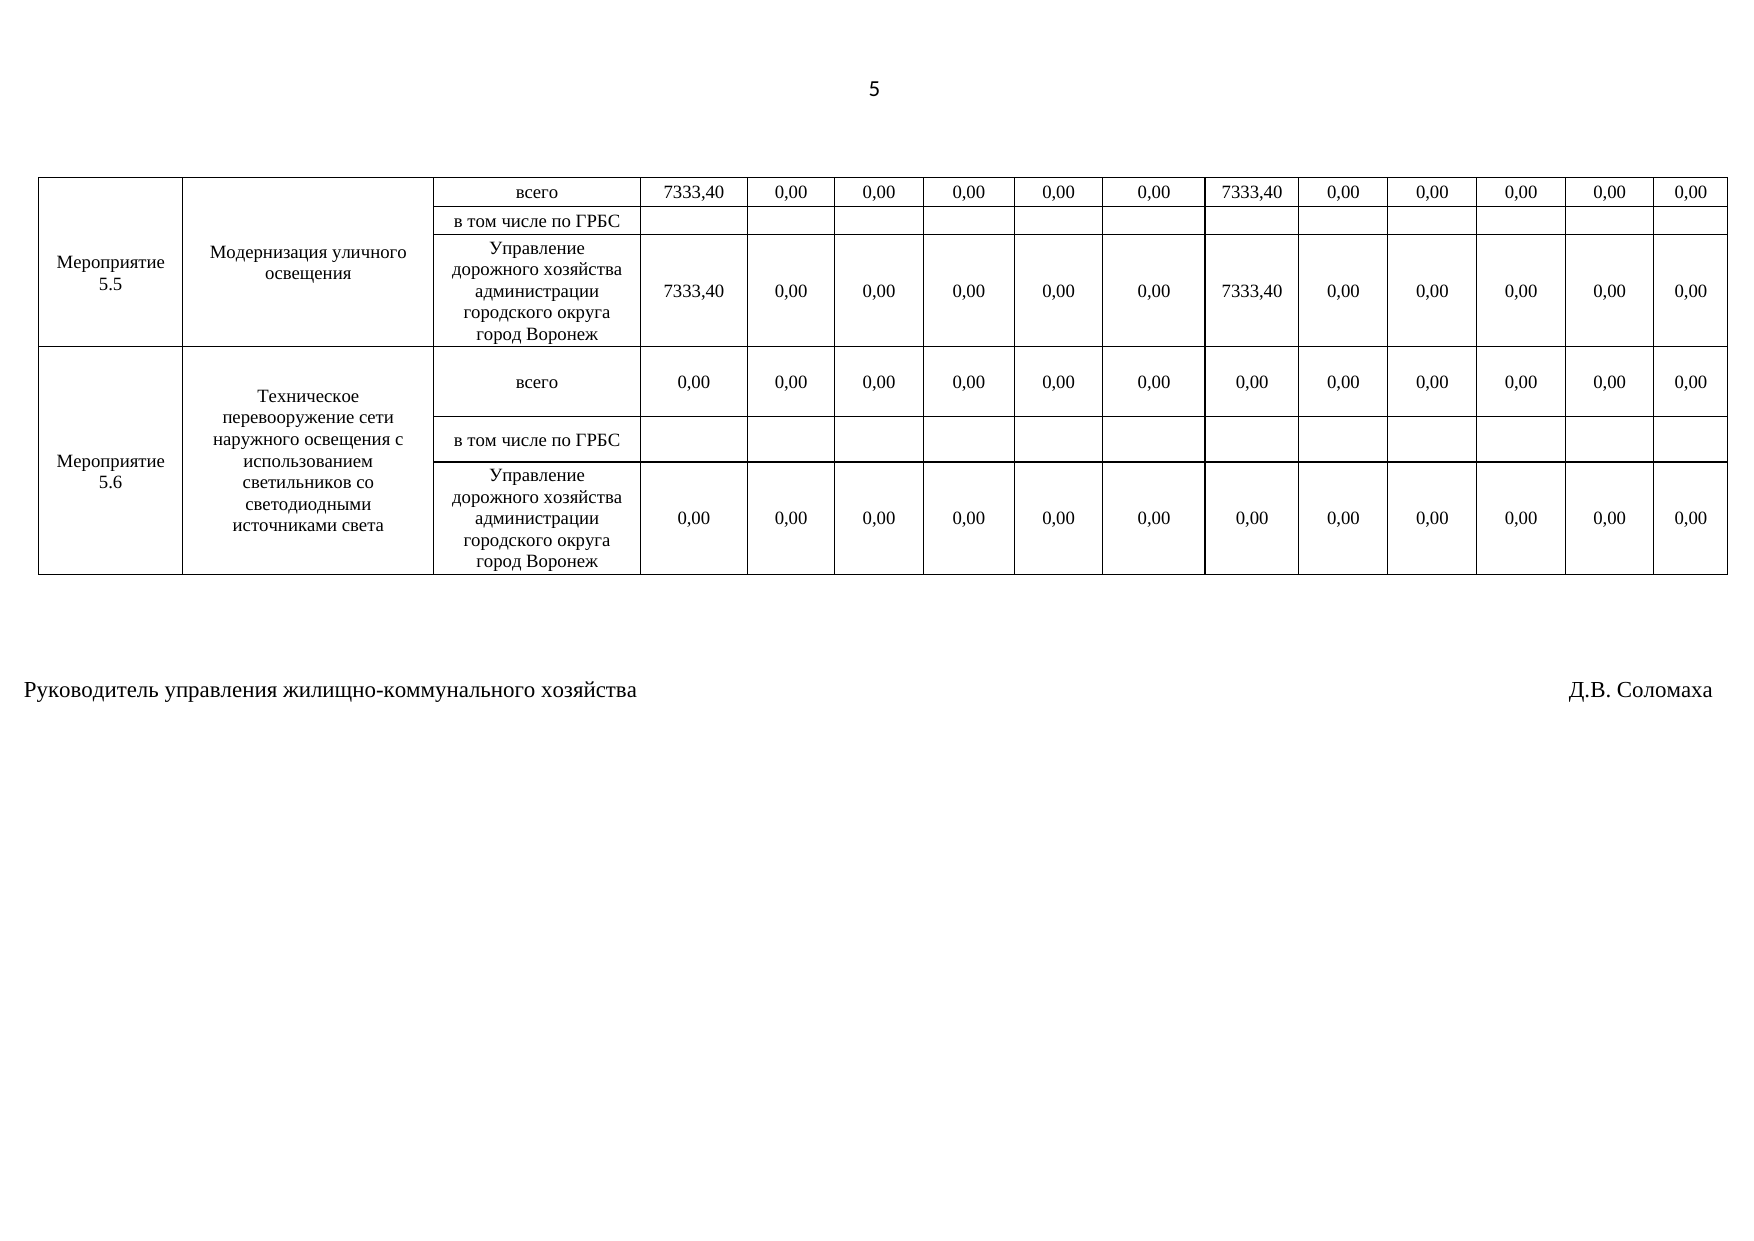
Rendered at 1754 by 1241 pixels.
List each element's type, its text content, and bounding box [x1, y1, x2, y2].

table_cell 0,00 [1654, 463, 1727, 573]
table_cell 0,00 [748, 347, 834, 416]
table_cell 7333,40 [641, 178, 747, 206]
table_cell Техническое перевооружение сети наружного освещения с использованием светильников со светодиодными источниками света [183, 347, 433, 573]
table_cell 0,00 [1477, 463, 1565, 573]
table_cell [1206, 417, 1298, 461]
table_cell 0,00 [1654, 235, 1727, 346]
table_cell 0,00 [835, 347, 923, 416]
table_cell в том числе по ГРБС [434, 207, 640, 234]
table_cell 0,00 [924, 178, 1014, 206]
table_cell [1654, 207, 1727, 234]
table_cell 0,00 [1388, 235, 1476, 346]
table_cell [1015, 417, 1102, 461]
table_cell 0,00 [1299, 463, 1387, 573]
table_cell [1103, 417, 1204, 461]
table_cell 0,00 [1477, 178, 1565, 206]
table_cell 0,00 [1103, 463, 1204, 573]
table_cell [835, 207, 923, 234]
table_cell [1566, 417, 1653, 461]
table_cell 0,00 [1299, 347, 1387, 416]
table_cell [1388, 417, 1476, 461]
table_cell [1566, 207, 1653, 234]
table_cell [924, 207, 1014, 234]
table_cell всего [434, 347, 640, 416]
table_cell 0,00 [1388, 347, 1476, 416]
table_cell 0,00 [641, 463, 747, 573]
table_cell 0,00 [1566, 347, 1653, 416]
table_cell 0,00 [1015, 347, 1102, 416]
table_cell 0,00 [1015, 235, 1102, 346]
table_cell в том числе по ГРБС [434, 417, 640, 461]
table_cell [1477, 417, 1565, 461]
table_cell 0,00 [1566, 178, 1653, 206]
table_cell 7333,40 [641, 235, 747, 346]
table_cell 0,00 [1103, 235, 1204, 346]
table_cell всего [434, 178, 640, 206]
table_cell 0,00 [1566, 235, 1653, 346]
table_cell 0,00 [1388, 463, 1476, 573]
table_cell 0,00 [1103, 347, 1204, 416]
table_cell 0,00 [835, 178, 923, 206]
table_cell [1388, 207, 1476, 234]
table_cell [1206, 207, 1298, 234]
table_cell [1103, 207, 1204, 234]
table_cell 0,00 [1299, 178, 1387, 206]
table_cell 0,00 [1566, 463, 1653, 573]
table_cell 7333,40 [1206, 235, 1298, 346]
table_cell [1477, 207, 1565, 234]
table_cell 0,00 [835, 235, 923, 346]
table_cell [1654, 417, 1727, 461]
table_cell 0,00 [924, 463, 1014, 573]
table_cell [1299, 417, 1387, 461]
table_cell 0,00 [1654, 178, 1727, 206]
table_cell 0,00 [1206, 347, 1298, 416]
table_cell Управление дорожного хозяйства администрации городского округа город Воронеж [434, 463, 640, 573]
table_cell 0,00 [1477, 347, 1565, 416]
table_cell 0,00 [835, 463, 923, 573]
table_cell [835, 417, 923, 461]
table_cell Мероприятие 5.6 [39, 347, 182, 573]
table_cell 0,00 [641, 347, 747, 416]
table_cell 0,00 [1477, 235, 1565, 346]
table_cell [748, 417, 834, 461]
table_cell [434, 235, 640, 346]
table_cell 7333,40 [1206, 178, 1298, 206]
table_cell 0,00 [924, 235, 1014, 346]
table_cell 0,00 [748, 178, 834, 206]
table_cell 0,00 [1388, 178, 1476, 206]
table_cell Мероприятие 5.5 [39, 178, 182, 346]
table_cell Модернизация уличного освещения [183, 178, 433, 346]
table_cell 0,00 [924, 347, 1014, 416]
table_cell 0,00 [748, 235, 834, 346]
table_cell [1299, 207, 1387, 234]
table_cell [1015, 207, 1102, 234]
table_cell [641, 417, 747, 461]
text Руководитель управления жилищно-коммунального хозяйства Д.В. Соломаха [24, 677, 1724, 703]
table_cell 0,00 [1015, 178, 1102, 206]
table_cell 0,00 [748, 463, 834, 573]
table_cell 0,00 [1206, 463, 1298, 573]
table_cell 0,00 [1015, 463, 1102, 573]
table_cell [924, 417, 1014, 461]
table_cell 0,00 [1103, 178, 1204, 206]
table_cell [748, 207, 834, 234]
table_cell [641, 207, 747, 234]
table_cell 0,00 [1299, 235, 1387, 346]
table_cell 0,00 [1654, 347, 1727, 416]
